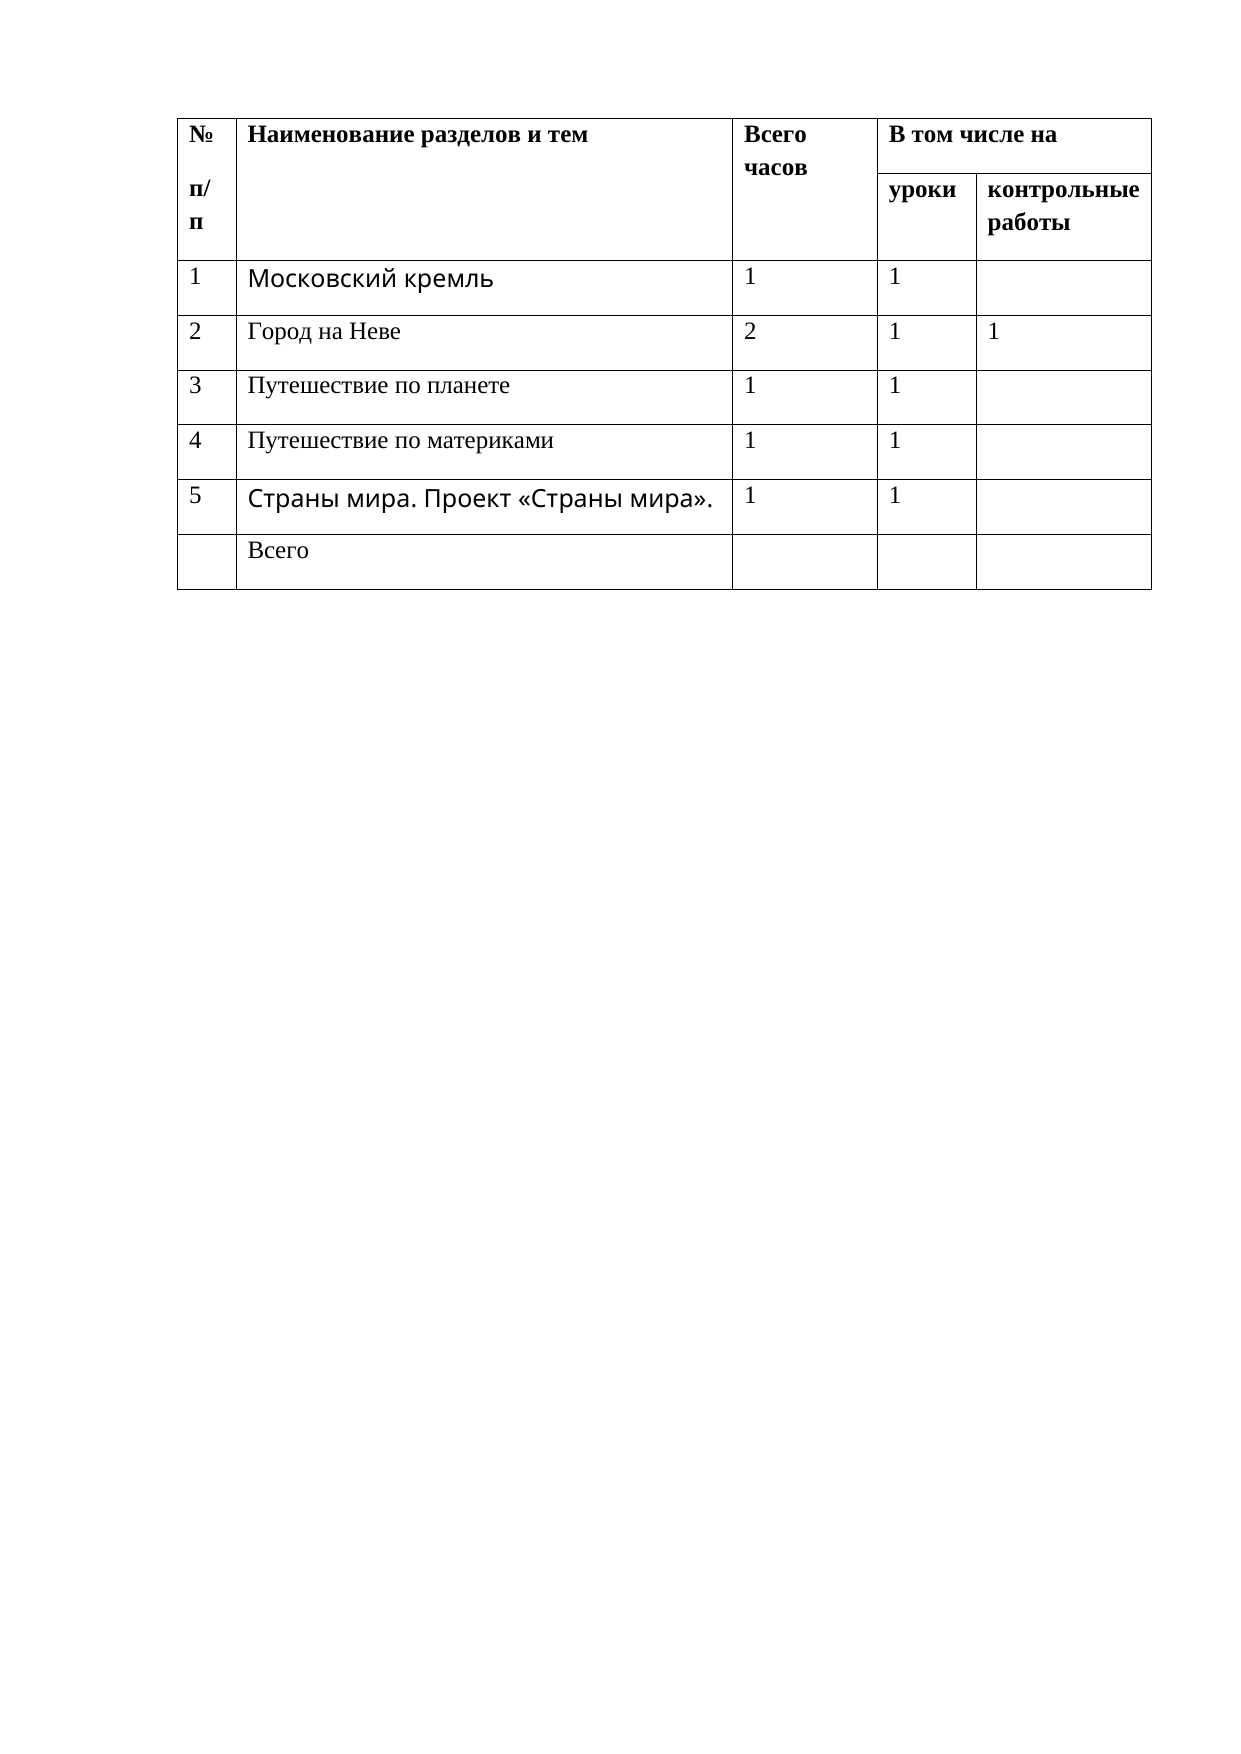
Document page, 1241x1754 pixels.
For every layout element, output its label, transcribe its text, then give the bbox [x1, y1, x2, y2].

table_cell 4 [178, 425, 236, 479]
table_cell [977, 261, 1151, 315]
table_cell Путешествие по планете [237, 371, 732, 424]
table_cell 1 [178, 261, 236, 315]
table_cell Московский кремль [237, 261, 732, 315]
table_header Всего часов [733, 119, 877, 260]
table_cell 5 [178, 480, 236, 534]
table_header № п/п [178, 119, 236, 260]
table_cell Всего [237, 535, 732, 589]
table_cell 1 [733, 261, 877, 315]
table_cell контрольные работы [977, 174, 1151, 260]
table_cell 2 [733, 316, 877, 369]
table_cell 2 [178, 316, 236, 369]
table_cell [977, 425, 1151, 479]
table_cell Страны мира. Проект «Страны мира». [237, 480, 732, 534]
table_cell уроки [878, 174, 976, 260]
table_cell 3 [178, 371, 236, 424]
table_cell 1 [878, 261, 976, 315]
table_cell 1 [733, 371, 877, 424]
table_cell [733, 535, 877, 589]
table_cell 1 [878, 316, 976, 369]
table_cell [977, 480, 1151, 534]
table_cell [977, 371, 1151, 424]
table_cell 1 [878, 480, 976, 534]
table_cell [977, 535, 1151, 589]
table_cell [878, 535, 976, 589]
table_cell 1 [977, 316, 1151, 369]
table_cell 1 [878, 371, 976, 424]
table_header Наименование разделов и тем [237, 119, 732, 260]
table_cell Путешествие по материками [237, 425, 732, 479]
table_cell 1 [733, 425, 877, 479]
table_cell [178, 535, 236, 589]
table_cell 1 [733, 480, 877, 534]
table_cell 1 [878, 425, 976, 479]
table_cell Город на Неве [237, 316, 732, 369]
table_header В том числе на [878, 119, 1151, 173]
